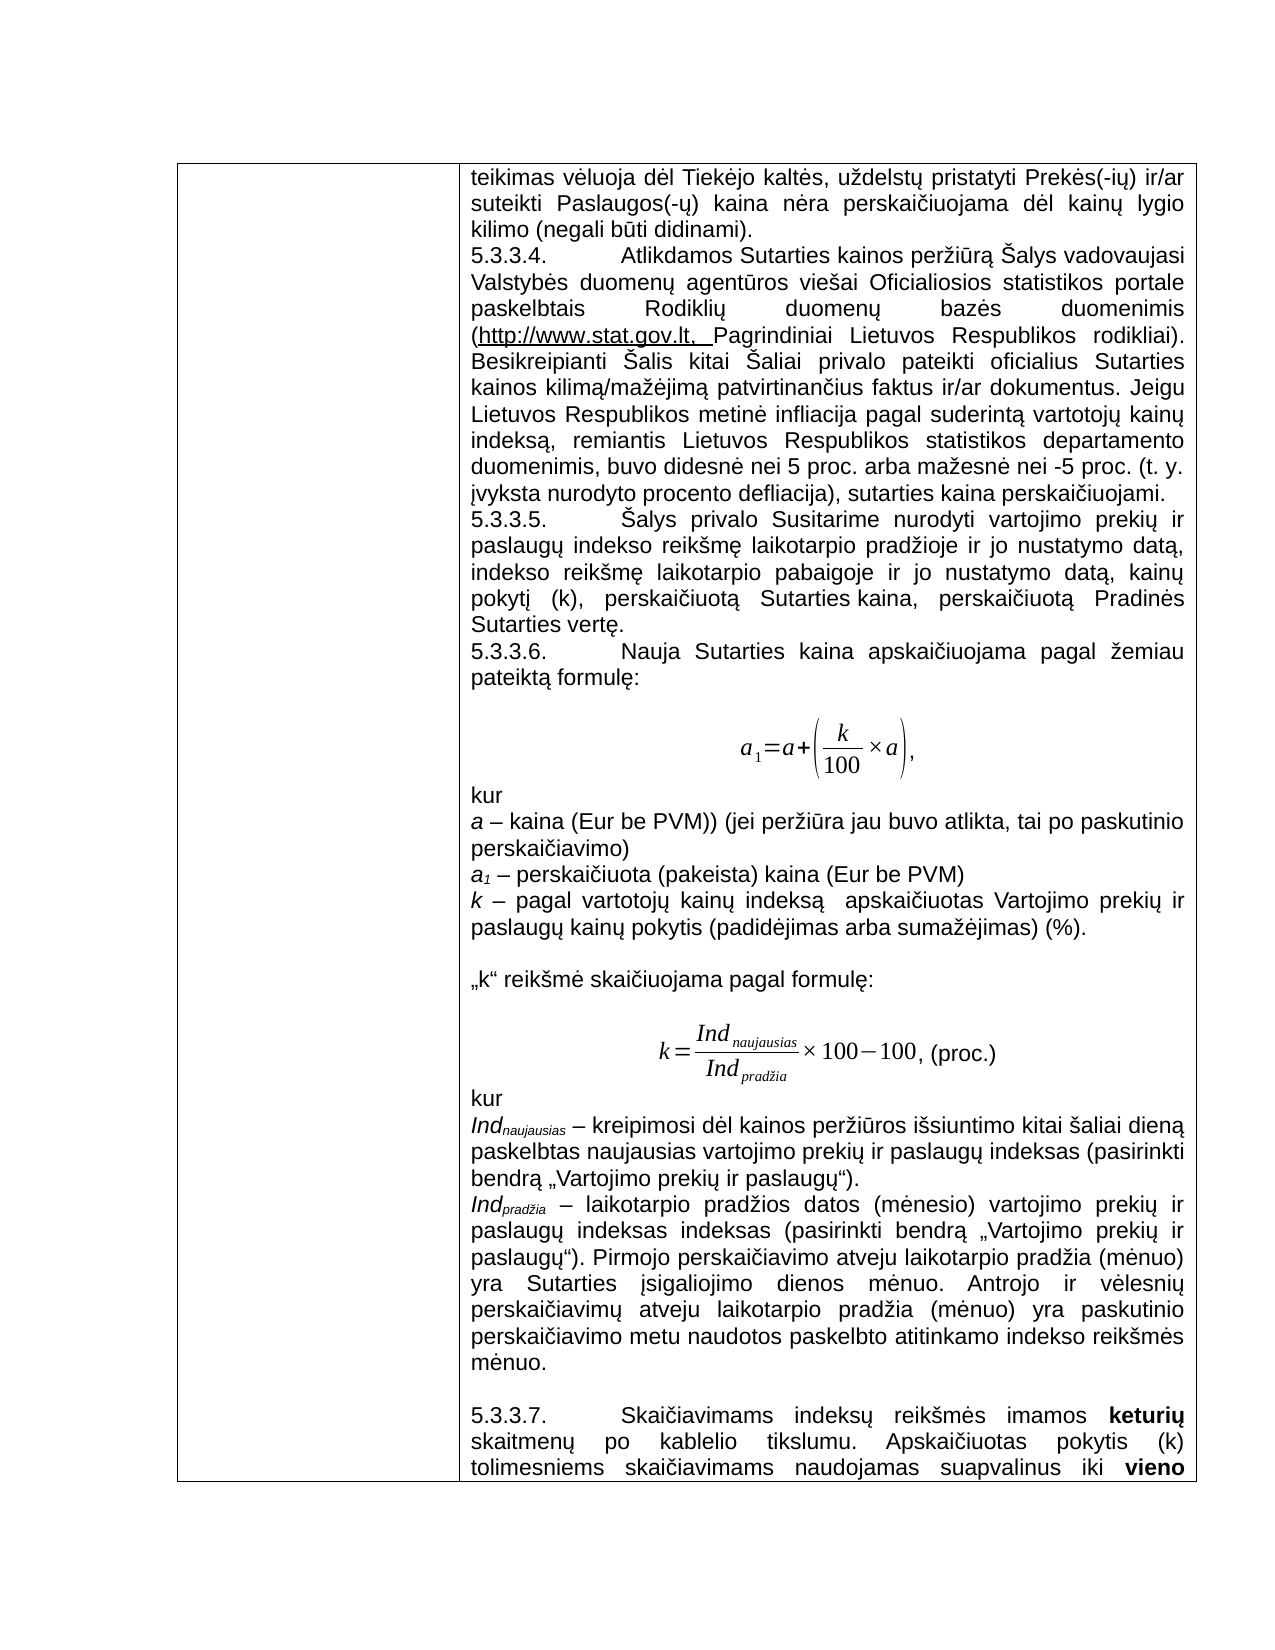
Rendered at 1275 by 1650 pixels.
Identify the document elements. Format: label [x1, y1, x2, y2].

table_cell [460, 164, 1196, 1481]
table_cell [178, 164, 459, 1481]
